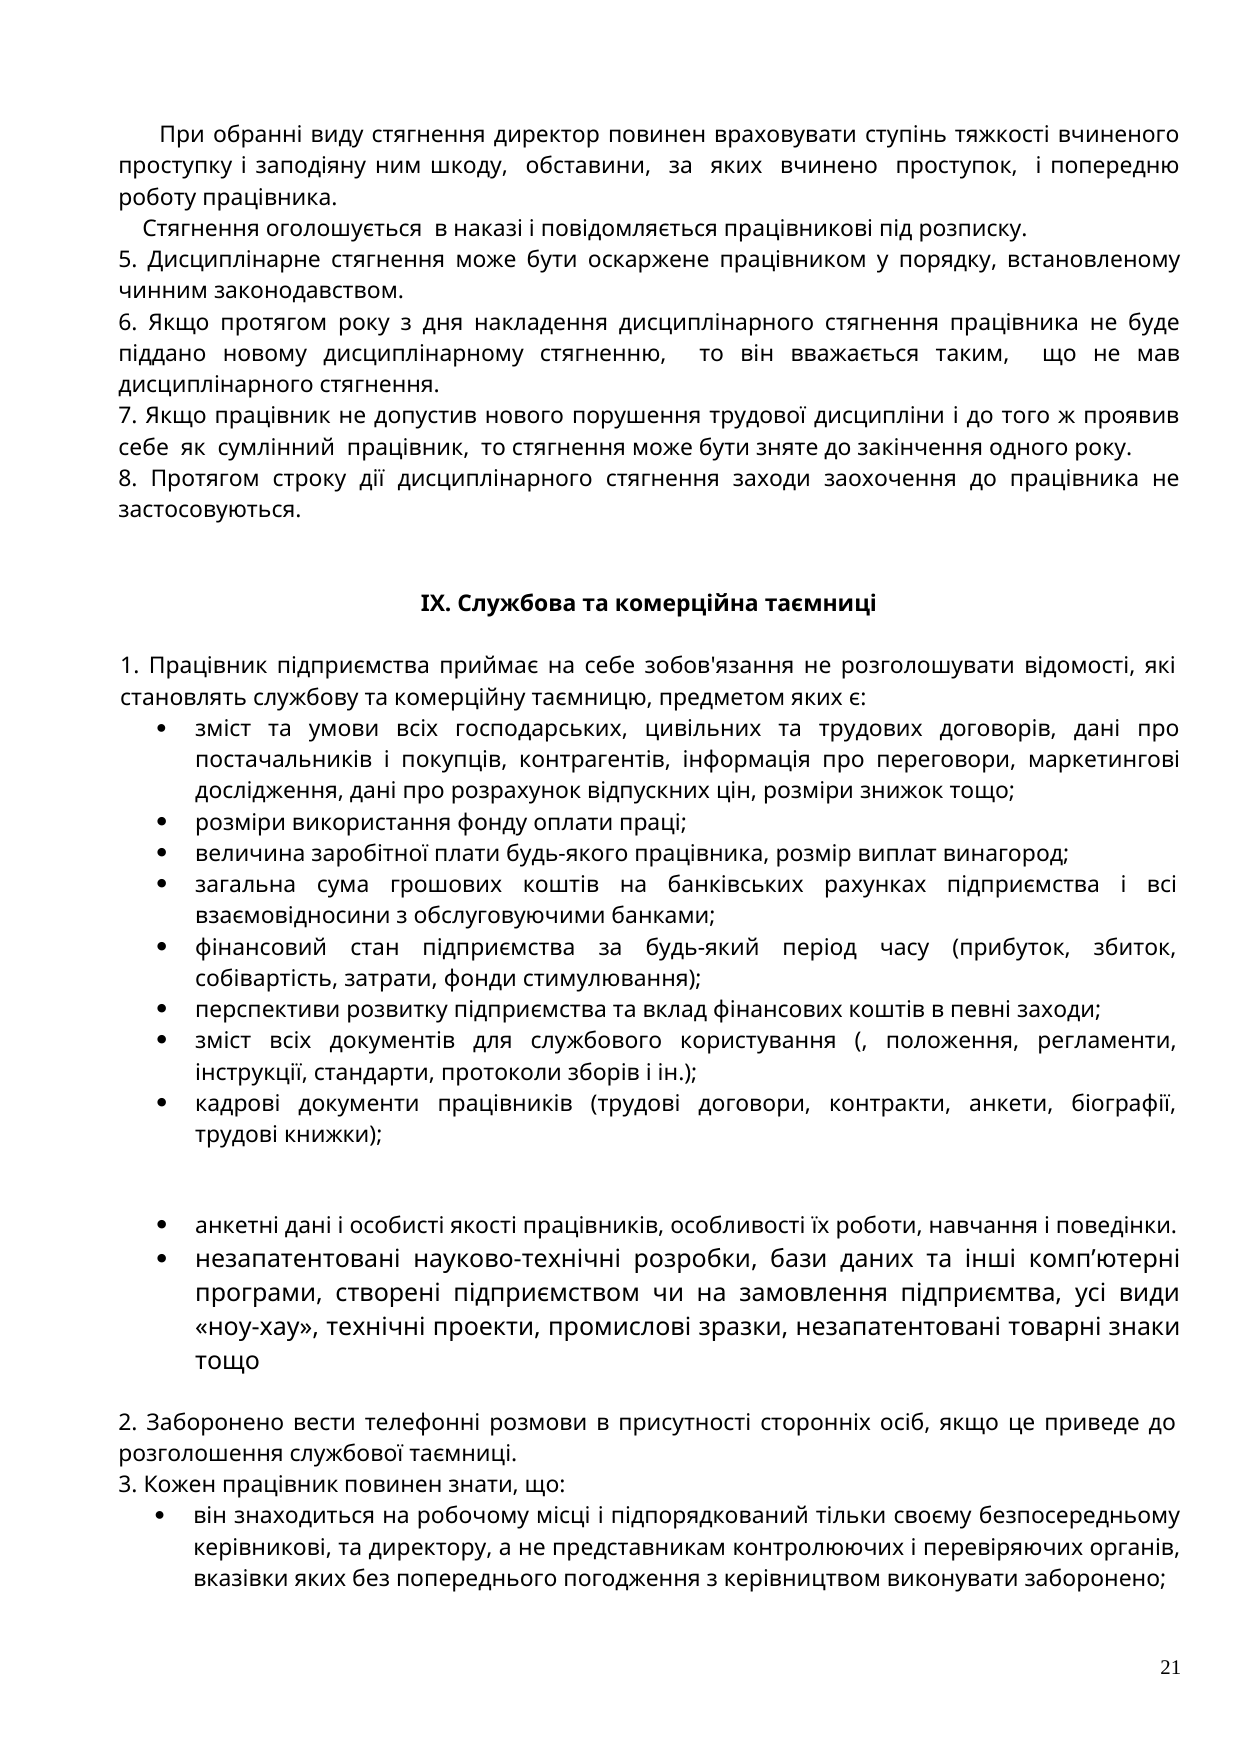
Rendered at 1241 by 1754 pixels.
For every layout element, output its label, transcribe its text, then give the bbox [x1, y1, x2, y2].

text 1. Працівник підприємства приймає на себе зобов'язання не розголошувати відомості, які становлять службову та комерційну таємницю, предметом яких є: [120, 649, 1178, 712]
list кадрові документи працівників (трудові договори, контракти, анкети, біографії, трудові книжки); [157, 1087, 1178, 1149]
list перспективи розвитку підприємства та вклад фінансових коштів в певні заходи; [157, 993, 1178, 1024]
text IX. Службова та комерційна таємниці [120, 587, 1178, 618]
text 5. Дисциплінарне стягнення може бути оскаржене працівником у порядку, встановленому чинним законодавством. [118, 243, 1181, 306]
list зміст та умови всіх господарських, цивільних та трудових договорів, дані про постачальників і покупців, контрагентів, інформація про переговори, маркетингові дослідження, дані про розрахунок відпускних цін, розміри знижок тощо; [157, 712, 1181, 806]
text 3. Кожен працівник повинен знати, що: [118, 1468, 1181, 1499]
list величина заробітної плати будь-якого працівника, розмір виплат винагород; [157, 837, 1178, 868]
list загальна сума грошових коштів на банківських рахунках підприємства і всі взаємовідносини з обслуговуючими банками; [157, 868, 1178, 931]
list фінансовий стан підприємства за будь-який період часу (прибуток, збиток, собівартість, затрати, фонди стимулювання); [157, 931, 1178, 993]
text При обранні виду стягнення директор повинен враховувати ступінь тяжкості вчиненого проступку і заподіяну ним шкоду, обставини, за яких вчинено проступок, і попередню роботу працівника. [118, 118, 1181, 212]
text 8. Протягом строку дії дисциплінарного стягнення заходи заохочення до працівника не застосовуються. [118, 462, 1181, 524]
text 6. Якщо протягом року з дня накладення дисциплінарного стягнення працівника не буде піддано новому дисциплінарному стягненню, то він вважається таким, що не мав дисциплінарного стягнення. [118, 306, 1181, 399]
list зміст всіх документів для службового користування (, положення, регламенти, інструкції, стандарти, протоколи зборів і ін.); [157, 1024, 1178, 1087]
text 2. Заборонено вести телефонні розмови в присутності сторонніх осіб, якщо це приведе до розголошення службової таємниці. [118, 1406, 1178, 1468]
list незапатентовані науково-технічні розробки, бази даних та інші комп’ютерні програми, створені підприємством чи на замовлення підприємтва, усі види «ноу-хау», технічні проекти, промислові зразки, незапатентовані товарні знаки тощо [157, 1241, 1181, 1377]
list він знаходиться на робочому місці і підпорядкований тільки своєму безпосередньому керівникові, та директору, а не представникам контролюючих і перевіряючих органів, вказівки яких без попереднього погодження з керівництвом виконувати заборонено; [156, 1499, 1181, 1593]
text Стягнення оголошується в наказі і повідомляється працівникові під розписку. [118, 212, 1181, 243]
list анкетні дані і особисті якості працівників, особливості їх роботи, навчання і поведінки. [157, 1209, 1178, 1241]
list розміри використання фонду оплати праці; [157, 806, 1178, 837]
text 7. Якщо працівник не допустив нового порушення трудової дисципліни і до того ж проявив себе як сумлінний працівник, то стягнення може бути зняте до закінчення одного року. [118, 399, 1181, 462]
